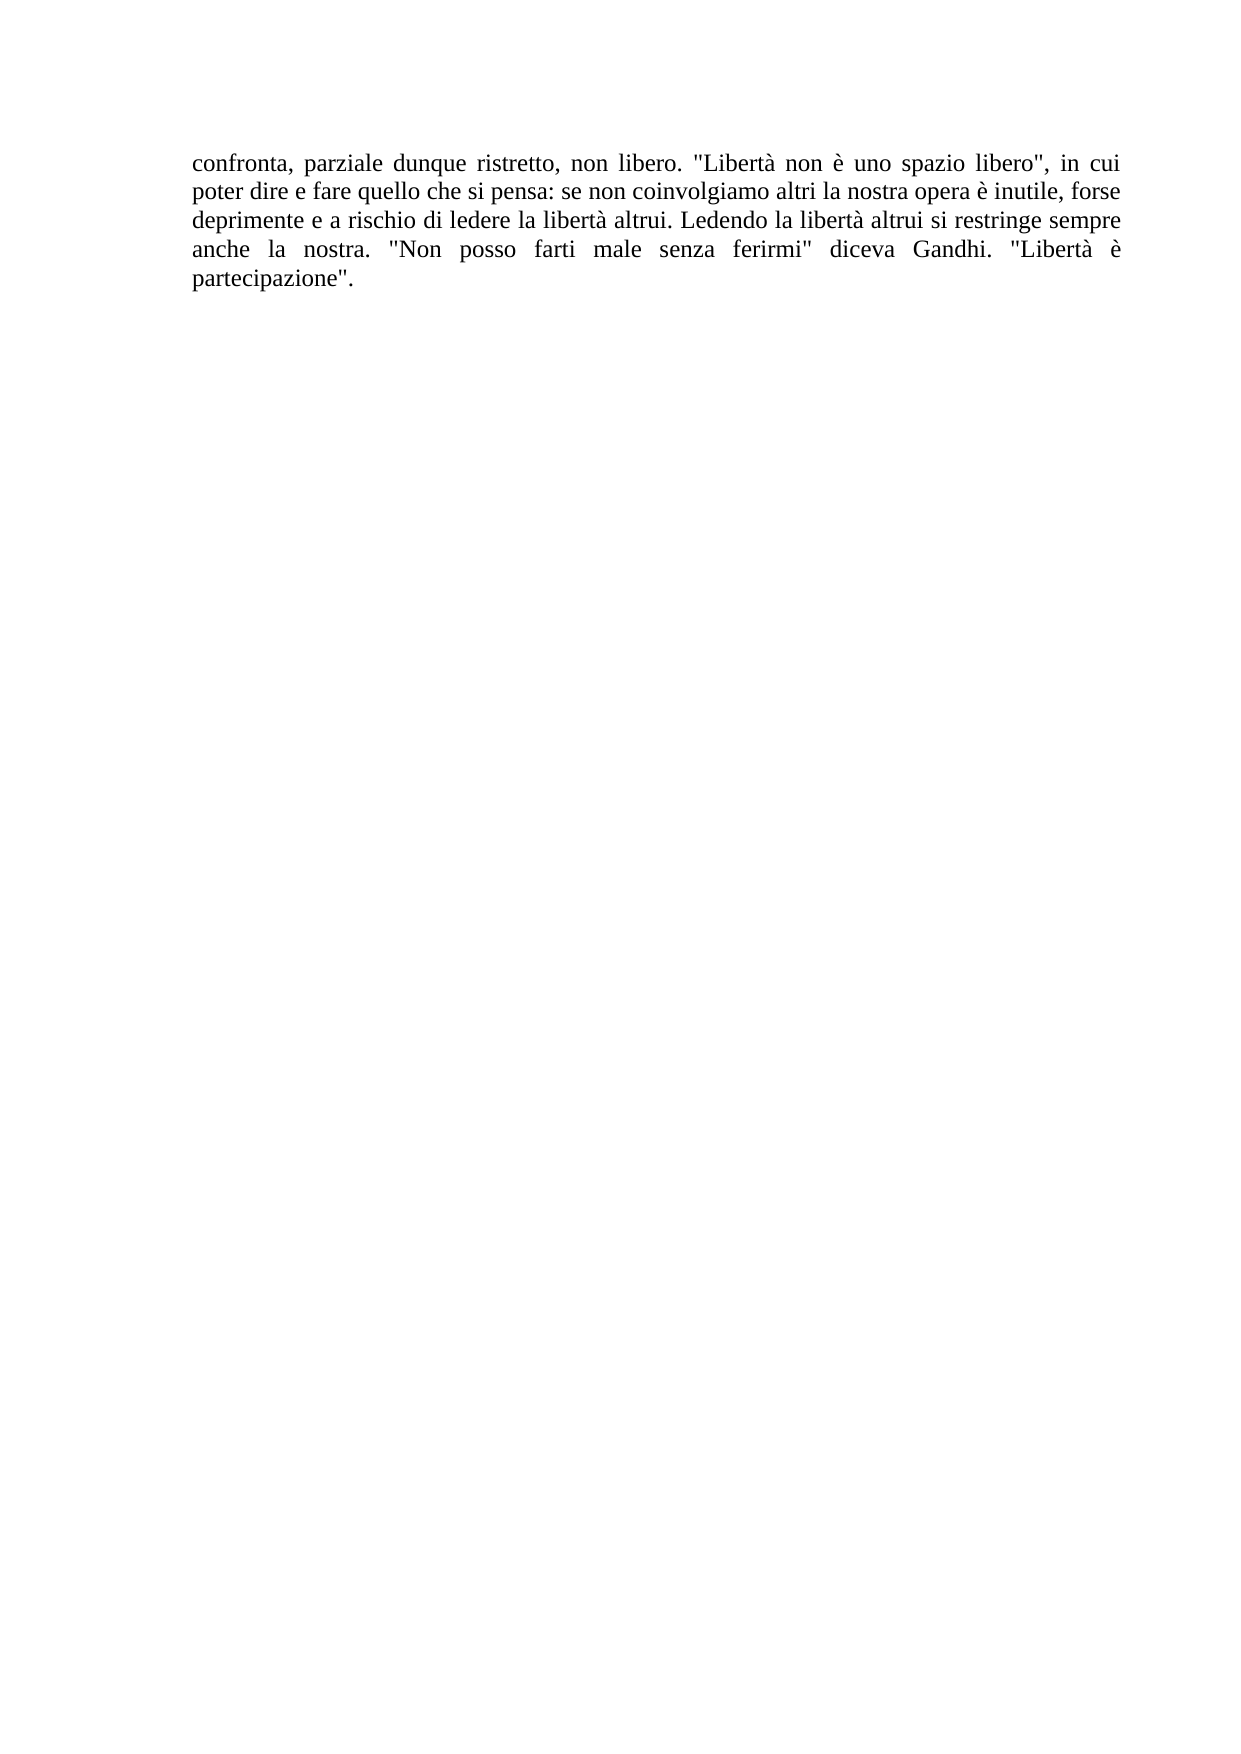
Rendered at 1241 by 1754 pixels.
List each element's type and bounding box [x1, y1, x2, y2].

text [192, 148, 1122, 291]
